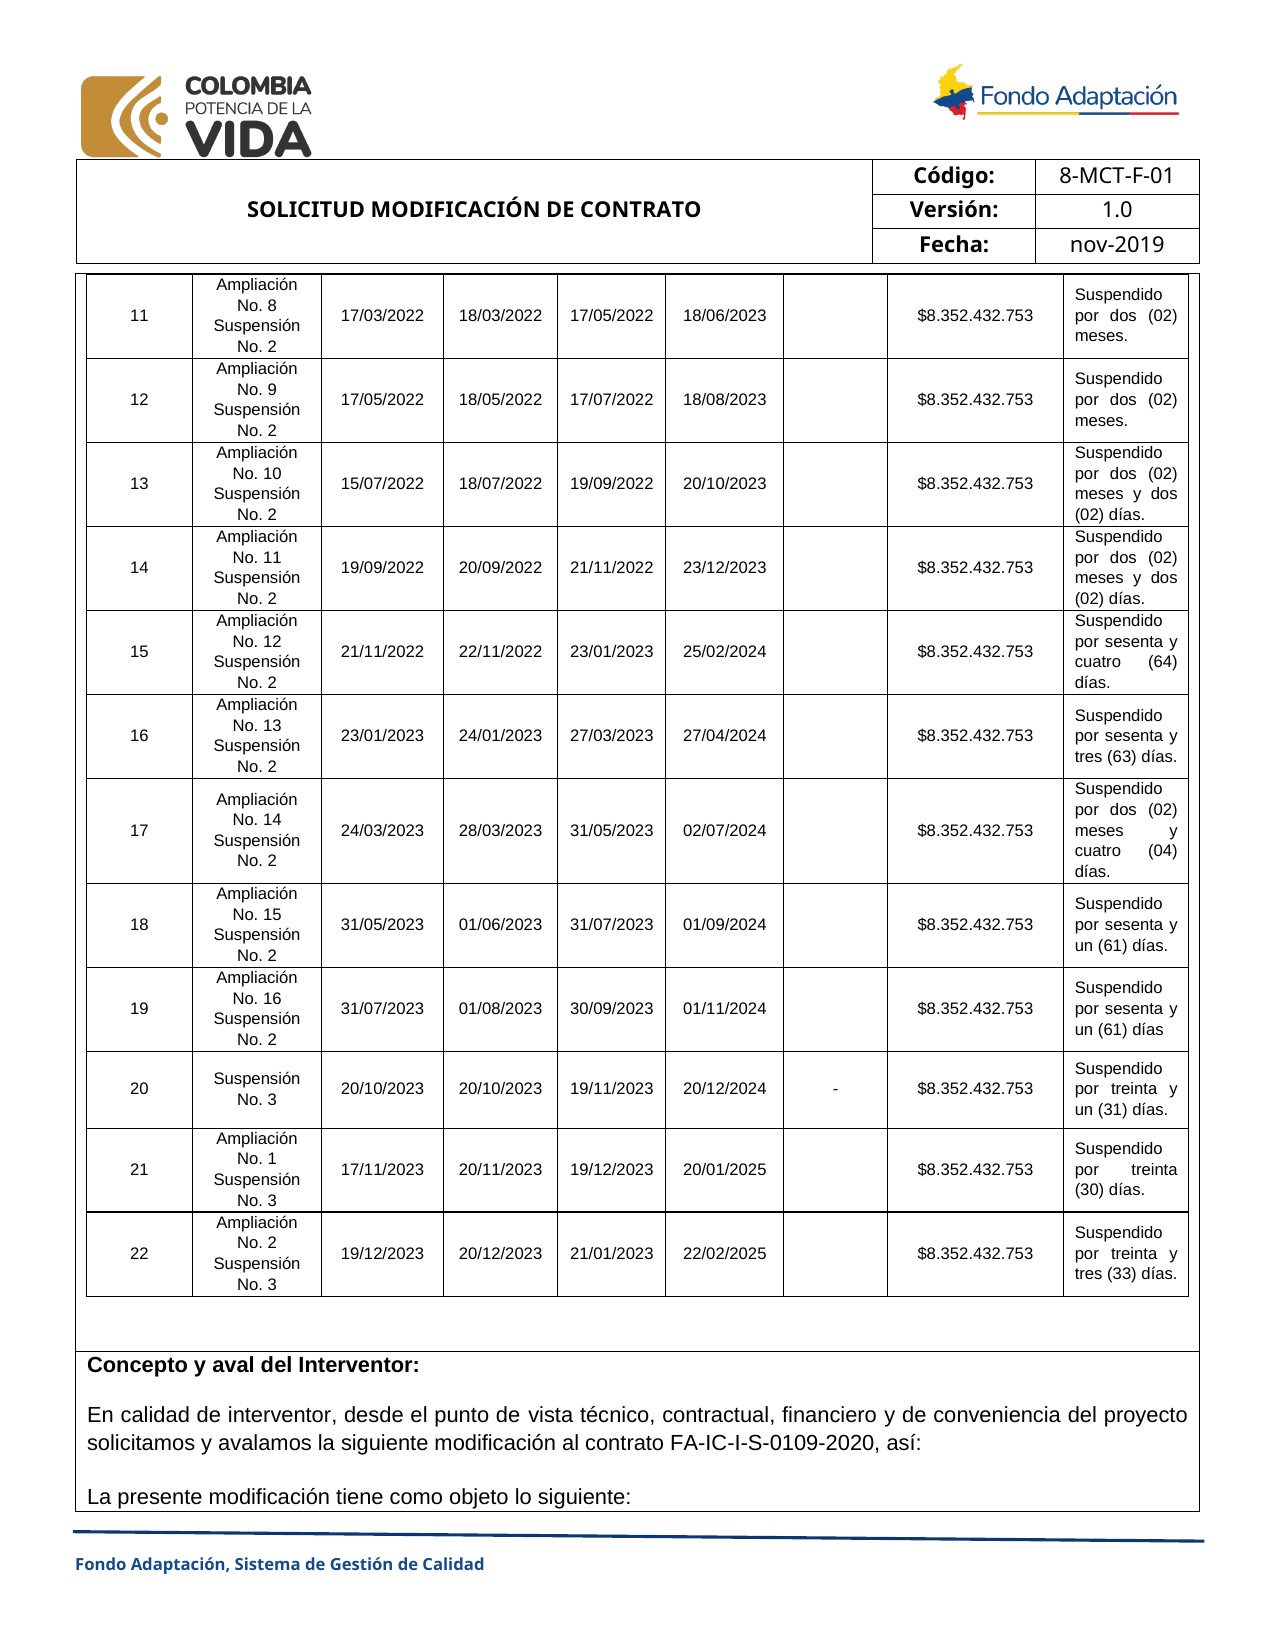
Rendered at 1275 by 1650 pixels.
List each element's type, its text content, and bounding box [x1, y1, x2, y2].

picture [915, 61, 1191, 128]
picture [75, 75, 317, 159]
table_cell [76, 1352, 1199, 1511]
